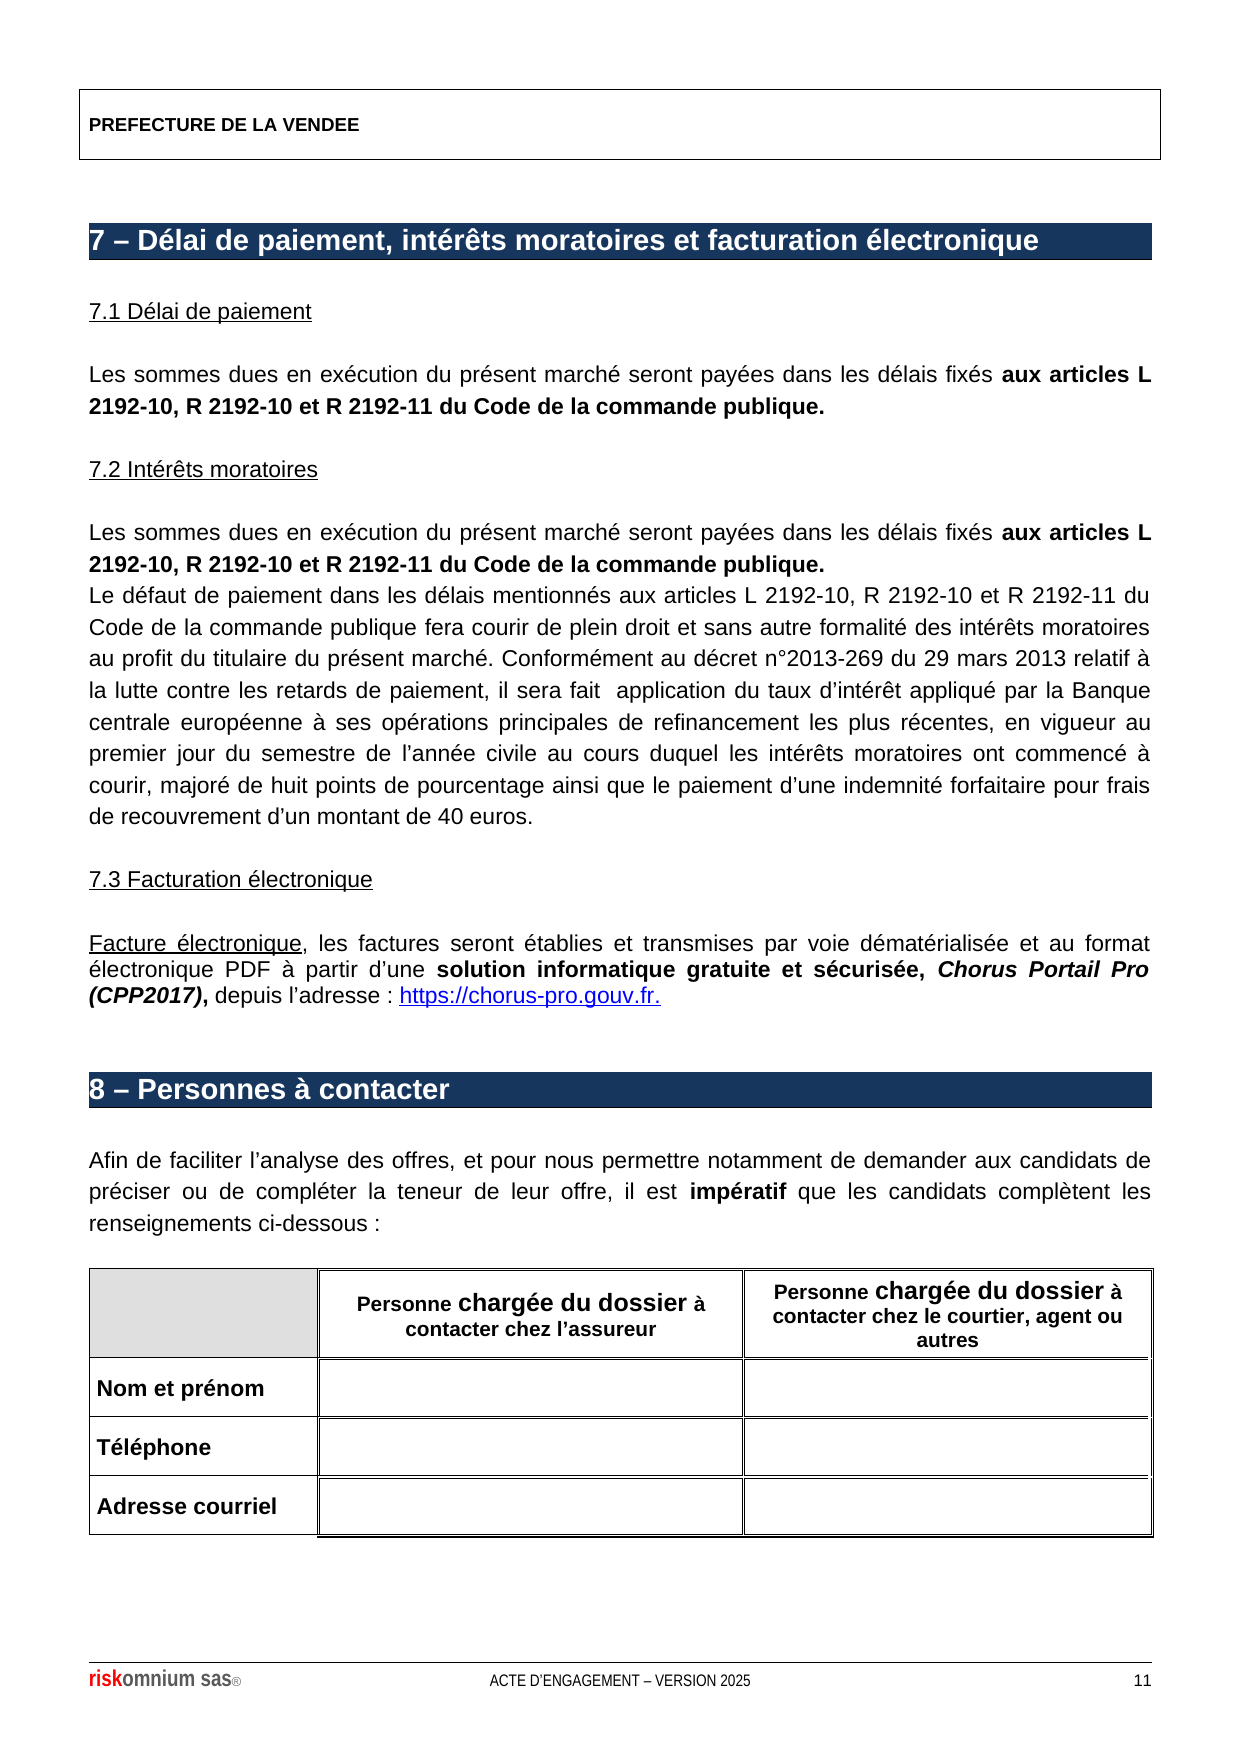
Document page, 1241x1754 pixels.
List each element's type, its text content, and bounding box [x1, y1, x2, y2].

table_cell Nom et prénom [90, 1358, 317, 1416]
text 7.1 Délai de paiement [89, 298, 1152, 324]
table_cell [320, 1479, 742, 1534]
text Les sommes dues en exécution du présent marché seront payées dans les délais fixés aux articles L 2192-10, R 2192-10 et R 2192-11 du Code de la commande publique. [89, 519, 1152, 577]
table_header [90, 1269, 317, 1357]
table_cell Téléphone [90, 1417, 317, 1475]
table_header Personne chargée du dossier à contacter chez l’assureur [320, 1271, 742, 1357]
text 8 – Personnes à contacter [89, 1072, 1152, 1107]
table_cell [743, 1475, 1152, 1534]
text 7.2 Intérêts moratoires [89, 456, 1152, 482]
text 7 – Délai de paiement, intérêts moratoires et facturation électronique [89, 223, 1152, 259]
table_cell [320, 1419, 742, 1475]
text Facture électronique, les factures seront établies et transmises par voie dématérialisée et au format électronique PDF à partir d’une solution informatique gratuite et sécurisée, Chorus Portail Pro (CPP2017), depuis l’adresse : https://chorus-pro.gouv.fr. [89, 929, 1152, 1008]
text Afin de faciliter l’analyse des offres, et pour nous permettre notamment de demander aux candidats de préciser ou de compléter la teneur de leur offre, il est impératif que les candidats complètent les renseignements ci-dessous : [89, 1147, 1152, 1236]
text Les sommes dues en exécution du présent marché seront payées dans les délais fixés aux articles L 2192-10, R 2192-10 et R 2192-11 du Code de la commande publique. [89, 361, 1152, 419]
table_header Personne chargée du dossier à contacter chez le courtier, agent ou autres [745, 1271, 1151, 1357]
table_cell Adresse courriel [90, 1476, 317, 1534]
table_cell [743, 1416, 1152, 1475]
text Le défaut de paiement dans les délais mentionnés aux articles L 2192-10, R 2192-10 et R 2192-11 du Code de la commande publique fera courir de plein droit et sans autre formalité des intérêts moratoires au profit du titulaire du présent marché. Conformément au décret n°2013-269 du 29 mars 2013 relatif à la lutte contre les retards de paiement, il sera fait application du taux d’intérêt appliqué par la Banque centrale européenne à ses opérations principales de refinancement les plus récentes, en vigueur au premier jour du semestre de l’année civile au cours duquel les intérêts moratoires ont commencé à courir, majoré de huit points de pourcentage ainsi que le paiement d’une indemnité forfaitaire pour frais de recouvrement d’un montant de 40 euros. [89, 582, 1152, 829]
table_cell [743, 1357, 1152, 1416]
table_cell [320, 1360, 742, 1416]
text 7.3 Facturation électronique [89, 866, 1152, 893]
